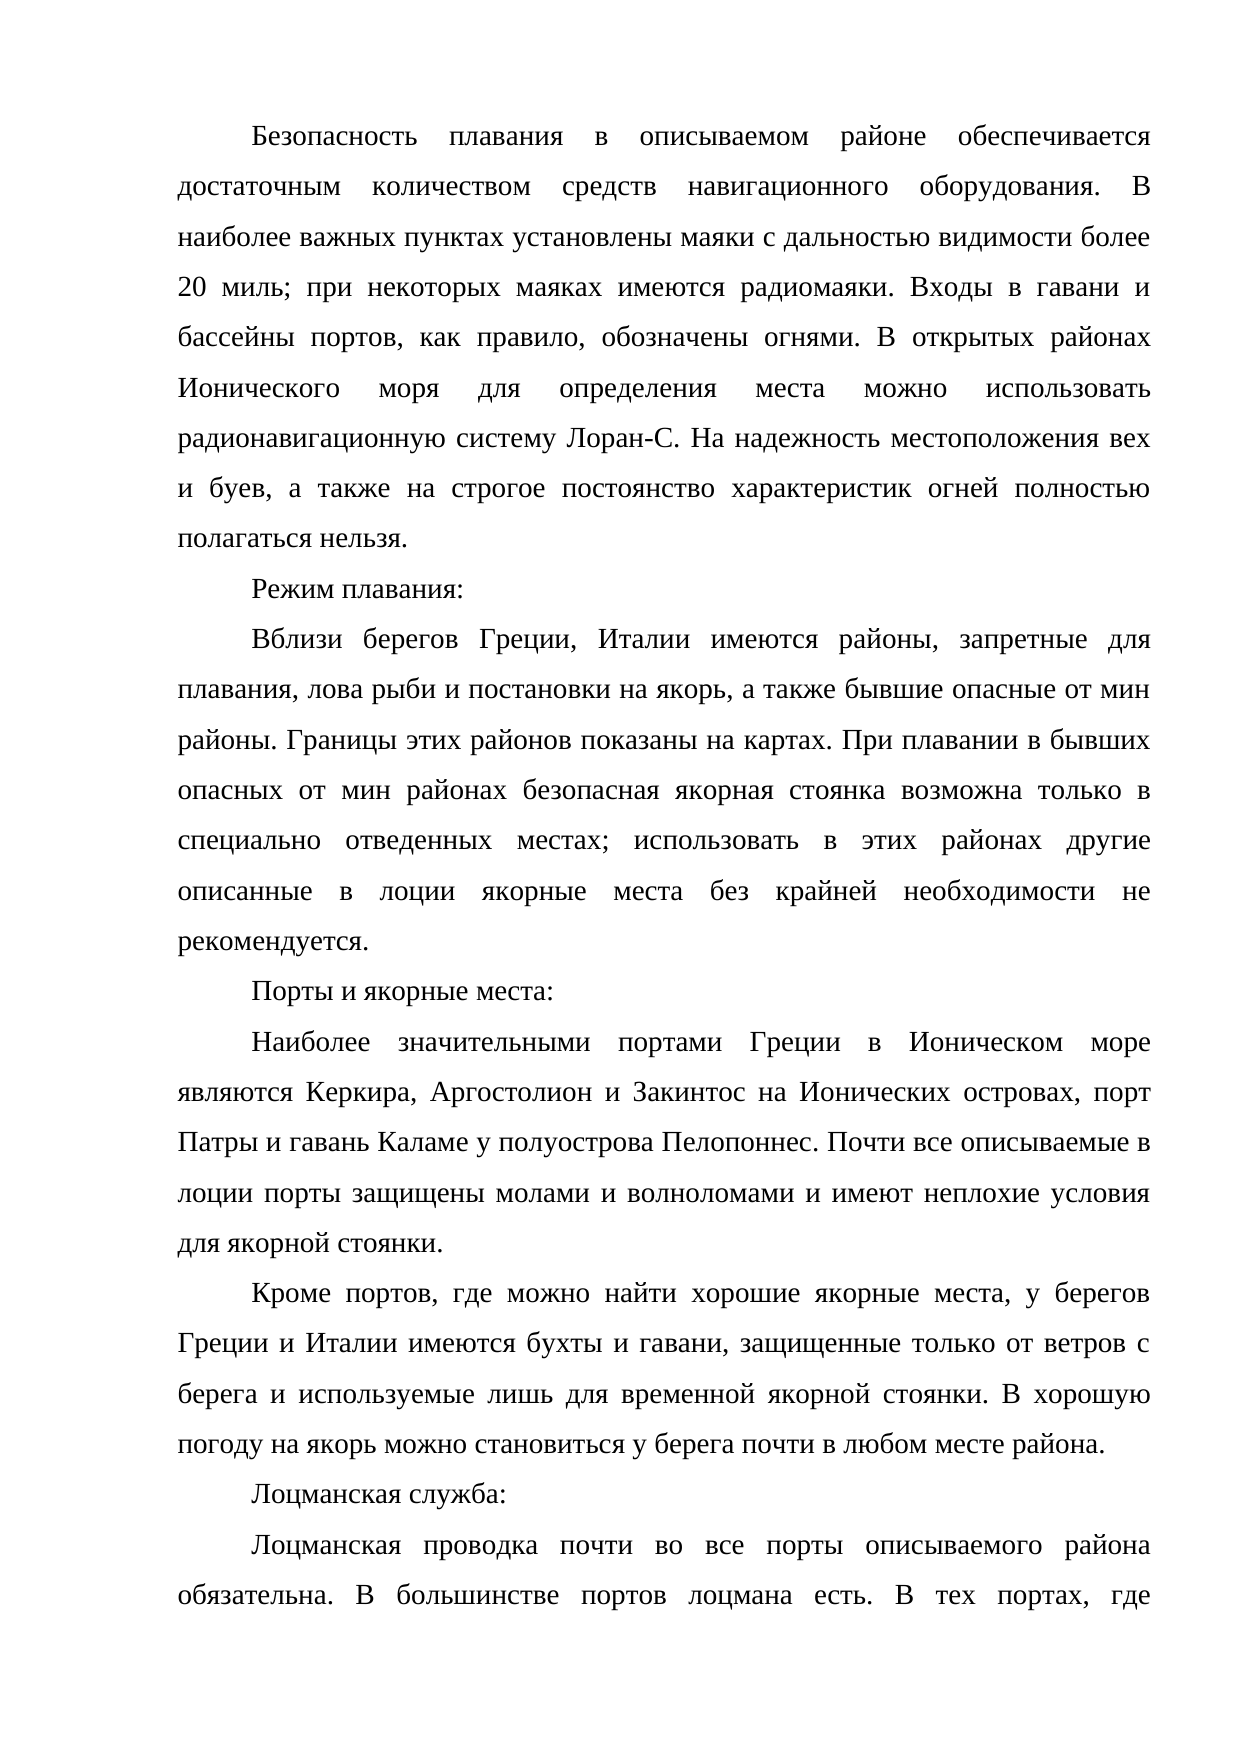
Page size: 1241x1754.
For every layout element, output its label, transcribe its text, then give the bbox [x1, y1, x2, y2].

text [177, 1527, 1152, 1611]
text Безопасность плавания в описываемом районе обеспечивается достаточным количеством средств навигационного оборудования. В наиболее важных пунктах установлены маяки с дальностью видимости более 20 миль; при некоторых маяках имеются радиомаяки. Входы в гавани и бассейны портов, как правило, обозначены огнями. В открытых районах Ионического моря для определения места можно использовать радионавигационную систему Лоран-С. На надежность местоположения вех и буев, а также на строгое постоянство характеристик огней полностью полагаться нельзя. [177, 118, 1152, 554]
text Вблизи берегов Греции, Италии имеются районы, запретные для плавания, лова рыби и постановки на якорь, а также бывшие опасные от мин районы. Границы этих районов показаны на картах. При плавании в бывших опасных от мин районах безопасная якорная стоянка возможна только в специально отведенных местах; использовать в этих районах другие описанные в лоции якорные места без крайней необходимости не рекомендуется. [177, 621, 1152, 957]
text Порты и якорные места: [177, 973, 1152, 1007]
text Кроме портов, где можно найти хорошие якорные места, у берегов Греции и Италии имеются бухты и гавани, защищенные только от ветров с берега и используемые лишь для временной якорной стоянки. В хорошую погоду на якорь можно становиться у берега почти в любом месте района. [177, 1275, 1152, 1460]
text Лоцманская служба: [177, 1477, 1152, 1510]
text Режим плавания: [177, 571, 1152, 604]
text Наиболее значительными портами Греции в Ионическом море являются Керкира, Аргостолион и Закинтос на Ионических островах, порт Патры и гавань Каламе у полуострова Пелопоннес. Почти все описываемые в лоции порты защищены молами и волноломами и имеют неплохие условия для якорной стоянки. [177, 1024, 1152, 1258]
